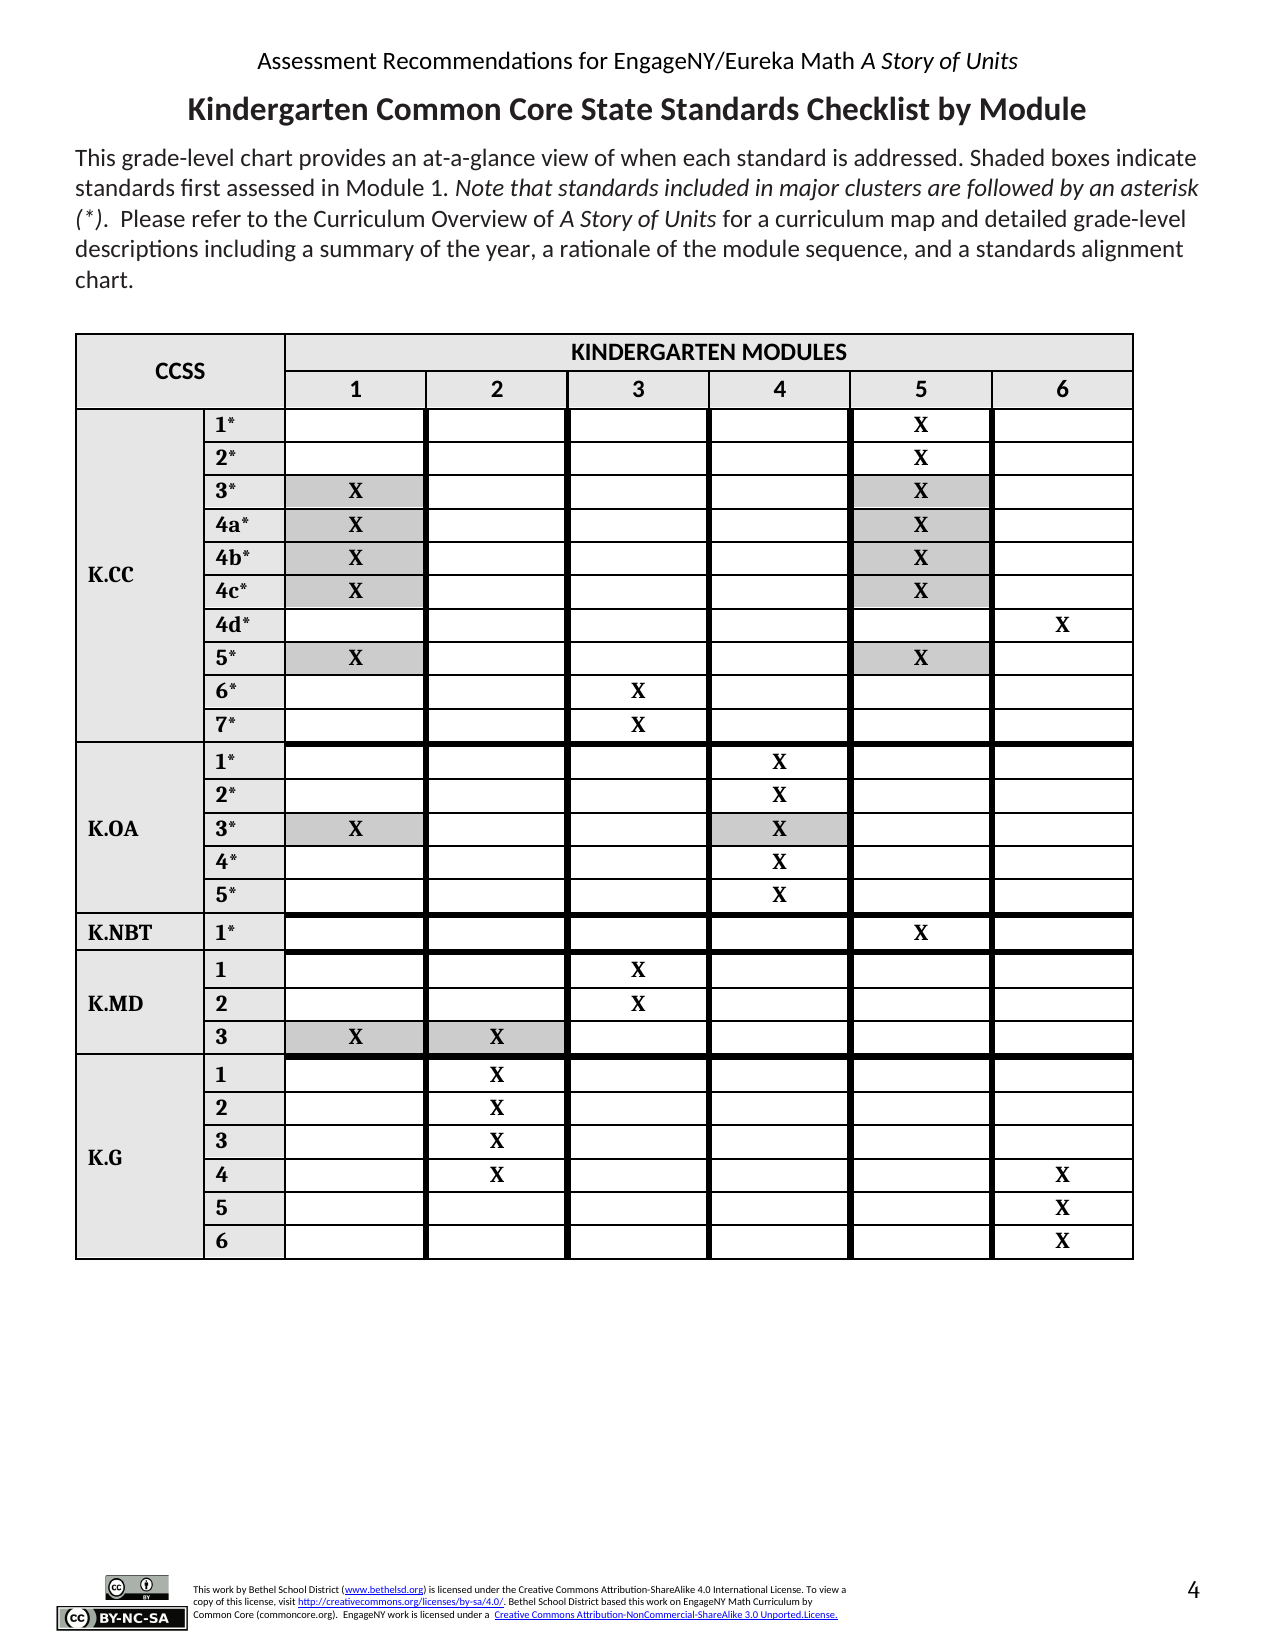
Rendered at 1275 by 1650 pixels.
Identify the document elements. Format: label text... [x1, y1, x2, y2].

table_cell [571, 1160, 706, 1191]
table_cell [712, 710, 847, 741]
table_cell [995, 1060, 1132, 1091]
table_cell [995, 880, 1132, 912]
table_cell X [286, 1022, 423, 1053]
table_cell [286, 747, 423, 778]
table_cell X [286, 510, 423, 541]
table_cell [429, 847, 564, 878]
table_cell [429, 576, 564, 607]
table_cell [995, 410, 1132, 441]
table_cell 4* [205, 847, 284, 878]
table_cell [854, 676, 989, 707]
table_cell 4c* [205, 576, 284, 607]
table_cell [286, 847, 423, 878]
table_cell X [712, 747, 847, 778]
table_cell X [995, 1193, 1132, 1224]
table_cell K.OA [77, 743, 203, 912]
table_cell 5 [205, 1193, 284, 1224]
table_cell [286, 1126, 423, 1157]
table_cell [571, 1126, 706, 1157]
table_cell 2 [205, 989, 284, 1020]
table_cell 2* [205, 780, 284, 812]
table_cell X [429, 1160, 564, 1191]
table_cell 1 [286, 372, 425, 407]
table_cell [286, 676, 423, 707]
table_cell [995, 1126, 1132, 1157]
table_cell [995, 847, 1132, 878]
table_cell [429, 780, 564, 812]
table_cell 5 [851, 372, 991, 407]
table_cell [854, 880, 989, 912]
table_cell X [286, 814, 423, 845]
table_cell [854, 747, 989, 778]
table_cell 6* [205, 676, 284, 707]
table_cell [571, 510, 706, 541]
table_cell X [854, 510, 989, 541]
table_cell [995, 747, 1132, 778]
table_cell [429, 610, 564, 641]
table_cell K.MD [77, 951, 203, 1053]
table_cell 4a* [205, 510, 284, 541]
table_cell [429, 1226, 564, 1257]
table_cell 1 [205, 951, 284, 987]
table_cell [429, 643, 564, 674]
table_cell [571, 476, 706, 507]
table_cell X [286, 476, 423, 507]
table_cell 4b* [205, 543, 284, 574]
table_cell X [854, 476, 989, 507]
table_cell [571, 1060, 706, 1091]
table_cell 5* [205, 880, 284, 912]
table_cell [571, 780, 706, 812]
table_cell 6 [993, 372, 1132, 407]
table_cell [571, 1022, 706, 1053]
table_cell [429, 443, 564, 474]
table_cell 3* [205, 476, 284, 507]
table_cell X [429, 1060, 564, 1091]
table_cell [995, 443, 1132, 474]
text This grade-level chart provides an at-a-glance view of when each standard is addressed. Shaded boxes indicate standards first assessed in Module 1. Note that standards included in major clusters are followed by an asterisk (*). Please refer to the Curriculum Overview of A Story of Units for a curriculum map and detailed grade-level descriptions including a summary of the year, a rationale of the module sequence, and a standards alignment chart. [75, 142, 1200, 294]
table_cell [571, 847, 706, 878]
table_cell [995, 510, 1132, 541]
table_cell [854, 710, 989, 741]
table_cell X [429, 1022, 564, 1053]
table_cell [712, 1022, 847, 1053]
table_cell [712, 1126, 847, 1157]
table_cell X [995, 610, 1132, 641]
table_cell X [429, 1093, 564, 1124]
table_cell [571, 918, 706, 949]
table_cell [995, 918, 1132, 949]
table_cell X [854, 918, 989, 949]
table_cell X [571, 955, 706, 987]
table_cell [854, 1160, 989, 1191]
table_cell [429, 918, 564, 949]
text Kindergarten Common Core State Standards Checklist by Module [75, 88, 1200, 129]
table_cell [286, 780, 423, 812]
table_cell X [712, 880, 847, 912]
table_cell [712, 1226, 847, 1257]
table_cell [712, 676, 847, 707]
table_cell [286, 918, 423, 949]
table_cell [571, 610, 706, 641]
table_cell X [286, 543, 423, 574]
table_cell [995, 780, 1132, 812]
table_cell X [429, 1126, 564, 1157]
table_cell [429, 476, 564, 507]
table_cell X [995, 1160, 1132, 1191]
table_cell X [712, 780, 847, 812]
table_cell [429, 989, 564, 1020]
table_cell X [286, 643, 423, 674]
table_cell [571, 576, 706, 607]
table_cell 1* [205, 914, 284, 949]
table_cell [995, 1022, 1132, 1053]
table_cell [571, 1226, 706, 1257]
table_cell 3 [569, 372, 708, 407]
table_cell [712, 643, 847, 674]
table_cell [286, 710, 423, 741]
table_cell [571, 880, 706, 912]
table_cell [571, 443, 706, 474]
table_cell K.G [77, 1055, 203, 1257]
table_cell [429, 955, 564, 987]
table_cell [995, 676, 1132, 707]
table_cell X [854, 576, 989, 607]
table_cell [854, 780, 989, 812]
picture [56, 1606, 188, 1632]
table_cell X [712, 847, 847, 878]
table_cell [854, 1093, 989, 1124]
table_cell X [712, 814, 847, 845]
table_cell [712, 1160, 847, 1191]
table_cell [571, 1093, 706, 1124]
table_header CCSS [77, 335, 284, 407]
table_cell [429, 814, 564, 845]
table_cell [571, 1193, 706, 1224]
table_cell 2* [205, 443, 284, 474]
table_cell [712, 918, 847, 949]
table_cell [286, 955, 423, 987]
table_cell [712, 1093, 847, 1124]
table_cell [429, 543, 564, 574]
table_cell [712, 610, 847, 641]
table_cell [286, 1160, 423, 1191]
table_cell [286, 1193, 423, 1224]
table_cell [286, 410, 423, 441]
table_cell 3* [205, 814, 284, 845]
table_cell [429, 410, 564, 441]
table_cell 4d* [205, 610, 284, 641]
table_cell [429, 510, 564, 541]
table_cell [995, 955, 1132, 987]
table_cell X [854, 643, 989, 674]
table_cell [854, 1226, 989, 1257]
table_cell [712, 955, 847, 987]
table_cell [286, 880, 423, 912]
table_cell [854, 955, 989, 987]
table_cell [712, 510, 847, 541]
table_cell [571, 747, 706, 778]
table_cell 3 [205, 1126, 284, 1157]
table_cell X [995, 1226, 1132, 1257]
table_cell [854, 1126, 989, 1157]
table_cell [429, 676, 564, 707]
table_cell [712, 1060, 847, 1091]
table_cell 2 [427, 372, 566, 407]
table_cell [995, 989, 1132, 1020]
table_cell [995, 643, 1132, 674]
table_cell [429, 747, 564, 778]
table_cell [286, 989, 423, 1020]
table_cell [995, 543, 1132, 574]
table_cell 1* [205, 743, 284, 778]
table_cell X [286, 576, 423, 607]
table_cell [712, 443, 847, 474]
table_cell [854, 610, 989, 641]
table_cell X [854, 410, 989, 441]
table_cell [286, 443, 423, 474]
table_cell [712, 410, 847, 441]
table_cell [995, 576, 1132, 607]
table_cell [286, 1226, 423, 1257]
table_cell [854, 1060, 989, 1091]
table_cell [712, 543, 847, 574]
table_cell [854, 989, 989, 1020]
table_cell [571, 814, 706, 845]
table_cell 4 [710, 372, 849, 407]
table_cell 3 [205, 1022, 284, 1053]
table_cell 4 [205, 1160, 284, 1191]
table_cell [429, 1193, 564, 1224]
table_cell [286, 1060, 423, 1091]
table_cell [854, 814, 989, 845]
table_cell K.NBT [77, 914, 203, 949]
table_cell 6 [205, 1226, 284, 1257]
table_cell [712, 476, 847, 507]
table_cell [854, 1193, 989, 1224]
table_cell [571, 410, 706, 441]
table_cell [995, 1093, 1132, 1124]
table_cell X [854, 443, 989, 474]
table_cell [429, 880, 564, 912]
table_cell X [571, 989, 706, 1020]
table_cell 7* [205, 710, 284, 741]
table_cell [429, 710, 564, 741]
table_cell [286, 610, 423, 641]
table_cell X [571, 676, 706, 707]
table_cell [712, 989, 847, 1020]
table_cell [995, 814, 1132, 845]
table_cell K.CC [77, 410, 203, 741]
table_cell [712, 576, 847, 607]
table_cell [712, 1193, 847, 1224]
table_cell 1 [205, 1055, 284, 1091]
table_cell [854, 1022, 989, 1053]
table_cell X [571, 710, 706, 741]
table_cell 5* [205, 643, 284, 674]
table_cell [571, 643, 706, 674]
table_cell [854, 847, 989, 878]
table_cell [571, 543, 706, 574]
table_cell [286, 1093, 423, 1124]
table_cell X [854, 543, 989, 574]
table_cell 1* [205, 410, 284, 441]
table_cell [995, 710, 1132, 741]
table_cell [995, 476, 1132, 507]
table_cell 2 [205, 1093, 284, 1124]
table_header KINDERGARTEN MODULES [286, 335, 1132, 370]
